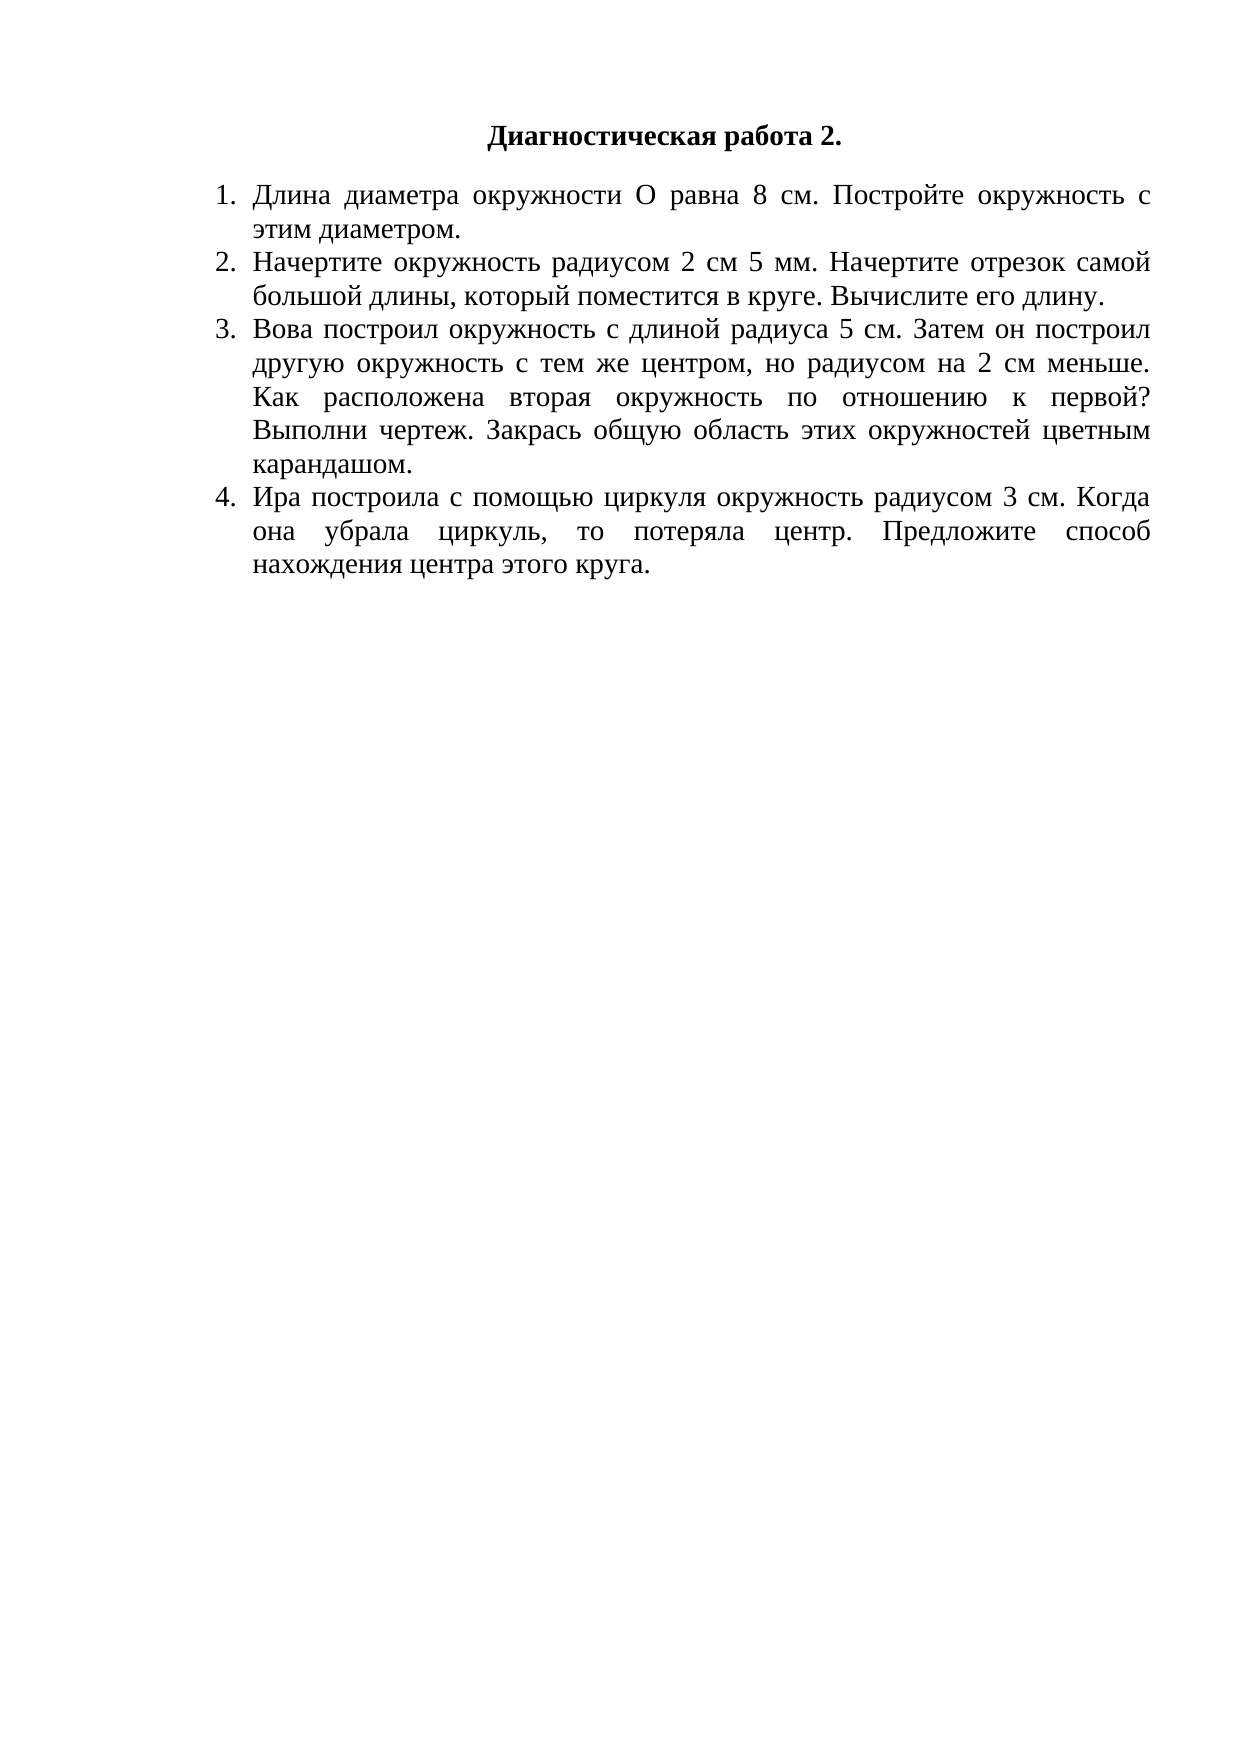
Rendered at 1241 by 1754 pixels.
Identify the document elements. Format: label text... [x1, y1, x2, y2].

list Длина диаметра окружности О равна 8 см. Постройте окружность с этим диаметром. [215, 177, 1152, 244]
list Начертите окружность радиусом 2 см 5 мм. Начертите отрезок самой большой длины, который поместится в круге. Вычислите его длину. [215, 244, 1152, 312]
list Вова построил окружность с длиной радиуса 5 см. Затем он построил другую окружность с тем же центром, но радиусом на 2 см меньше. Как расположена вторая окружность по отношению к первой? Выполни чертеж. Закрась общую область этих окружностей цветным карандашом. [215, 312, 1152, 479]
text Диагностическая работа 2. [177, 118, 1152, 152]
list Ира построила с помощью циркуля окружность радиусом 3 см. Когда она убрала циркуль, то потеряла центр. Предложите способ нахождения центра этого круга. [215, 479, 1152, 580]
